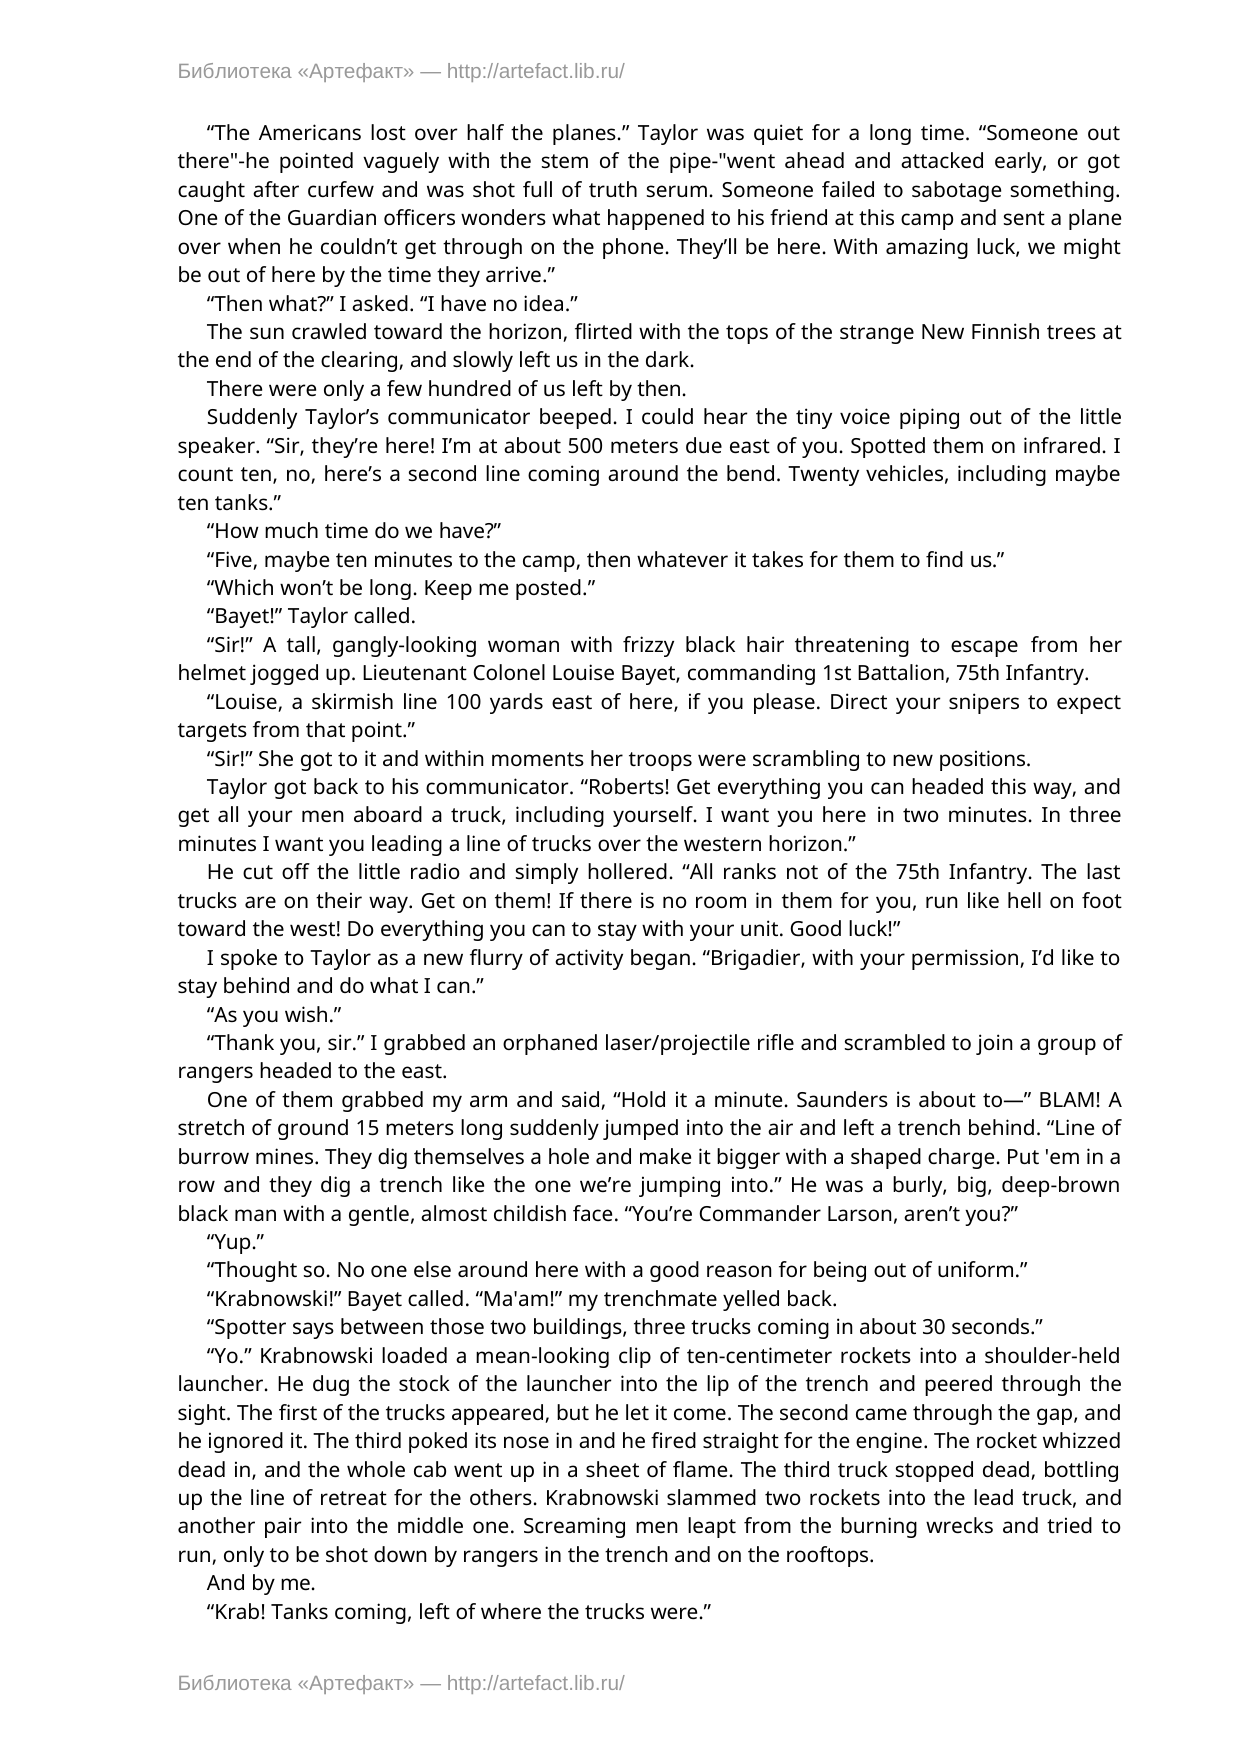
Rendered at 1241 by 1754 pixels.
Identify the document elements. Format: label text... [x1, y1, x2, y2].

text “Louise, a skirmish line 100 yards east of here, if you please. Direct your snipers to expect targets from that point.” [177, 687, 1122, 744]
text He cut off the little radio and simply hollered. “All ranks not of the 75th Infantry. The last trucks are on their way. Get on them! If there is no room in them for you, run like hell on foot toward the west! Do everything you can to stay with your unit. Good luck!” [177, 857, 1122, 943]
text “As you wish.” [177, 1000, 1122, 1028]
text “Thank you, sir.” I grabbed an orphaned laser/projectile rifle and scrambled to join a group of rangers headed to the east. [177, 1028, 1122, 1085]
text “The Americans lost over half the planes.” Taylor was quiet for a long time. “Someone out there"-he pointed vaguely with the stem of the pipe-"went ahead and attacked early, or got caught after curfew and was shot full of truth serum. Someone failed to sabotage something. One of the Guardian officers wonders what happened to his friend at this camp and sent a plane over when he couldn’t get through on the phone. They’ll be here. With amazing luck, we might be out of here by the time they arrive.” [177, 118, 1122, 289]
text “Sir!” She got to it and within moments her troops were scrambling to new positions. [177, 744, 1122, 772]
text “Krab! Tanks coming, left of where the trucks were.” [177, 1597, 1122, 1625]
text “Spotter says between those two buildings, three trucks coming in about 30 seconds.” [177, 1312, 1122, 1341]
text And by me. [177, 1568, 1122, 1597]
text There were only a few hundred of us left by then. [177, 374, 1122, 402]
text The sun crawled toward the horizon, flirted with the tops of the strange New Finnish trees at the end of the clearing, and slowly left us in the dark. [177, 317, 1122, 374]
text “Then what?” I asked. “I have no idea.” [177, 289, 1122, 317]
text Taylor got back to his communicator. “Roberts! Get everything you can headed this way, and get all your men aboard a truck, including yourself. I want you here in two minutes. In three minutes I want you leading a line of trucks over the western horizon.” [177, 772, 1122, 857]
text I spoke to Taylor as a new flurry of activity began. “Brigadier, with your permission, I’d like to stay behind and do what I can.” [177, 943, 1122, 1000]
text One of them grabbed my arm and said, “Hold it a minute. Saunders is about to—” BLAM! A stretch of ground 15 meters long suddenly jumped into the air and left a trench behind. “Line of burrow mines. They dig themselves a hole and make it bigger with a shaped charge. Put 'em in a row and they dig a trench like the one we’re jumping into.” He was a burly, big, deep-brown black man with a gentle, almost childish face. “You’re Commander Larson, aren’t you?” [177, 1085, 1122, 1227]
text “Sir!” A tall, gangly-looking woman with frizzy black hair threatening to escape from her helmet jogged up. Lieutenant Colonel Louise Bayet, commanding 1st Battalion, 75th Infantry. [177, 630, 1122, 687]
text “Yup.” [177, 1227, 1122, 1256]
text “Which won’t be long. Keep me posted.” [177, 573, 1122, 602]
text “Five, maybe ten minutes to the camp, then whatever it takes for them to find us.” [177, 545, 1122, 573]
text “Bayet!” Taylor called. [177, 602, 1122, 630]
text Suddenly Taylor’s communicator beeped. I could hear the tiny voice piping out of the little speaker. “Sir, they’re here! I’m at about 500 meters due east of you. Spotted them on infrared. I count ten, no, here’s a second line coming around the bend. Twenty vehicles, including maybe ten tanks.” [177, 402, 1122, 516]
text “Krabnowski!” Bayet called. “Ma'am!” my trenchmate yelled back. [177, 1284, 1122, 1312]
text “Yo.” Krabnowski loaded a mean-looking clip of ten-centimeter rockets into a shoulder-held launcher. He dug the stock of the launcher into the lip of the trench and peered through the sight. The first of the trucks appeared, but he let it come. The second came through the gap, and he ignored it. The third poked its nose in and he fired straight for the engine. The rocket whizzed dead in, and the whole cab went up in a sheet of flame. The third truck stopped dead, bottling up the line of retreat for the others. Krabnowski slammed two rockets into the lead truck, and another pair into the middle one. Screaming men leapt from the burning wrecks and tried to run, only to be shot down by rangers in the trench and on the rooftops. [177, 1341, 1122, 1568]
text “How much time do we have?” [177, 516, 1122, 545]
text “Thought so. No one else around here with a good reason for being out of uniform.” [177, 1256, 1122, 1284]
